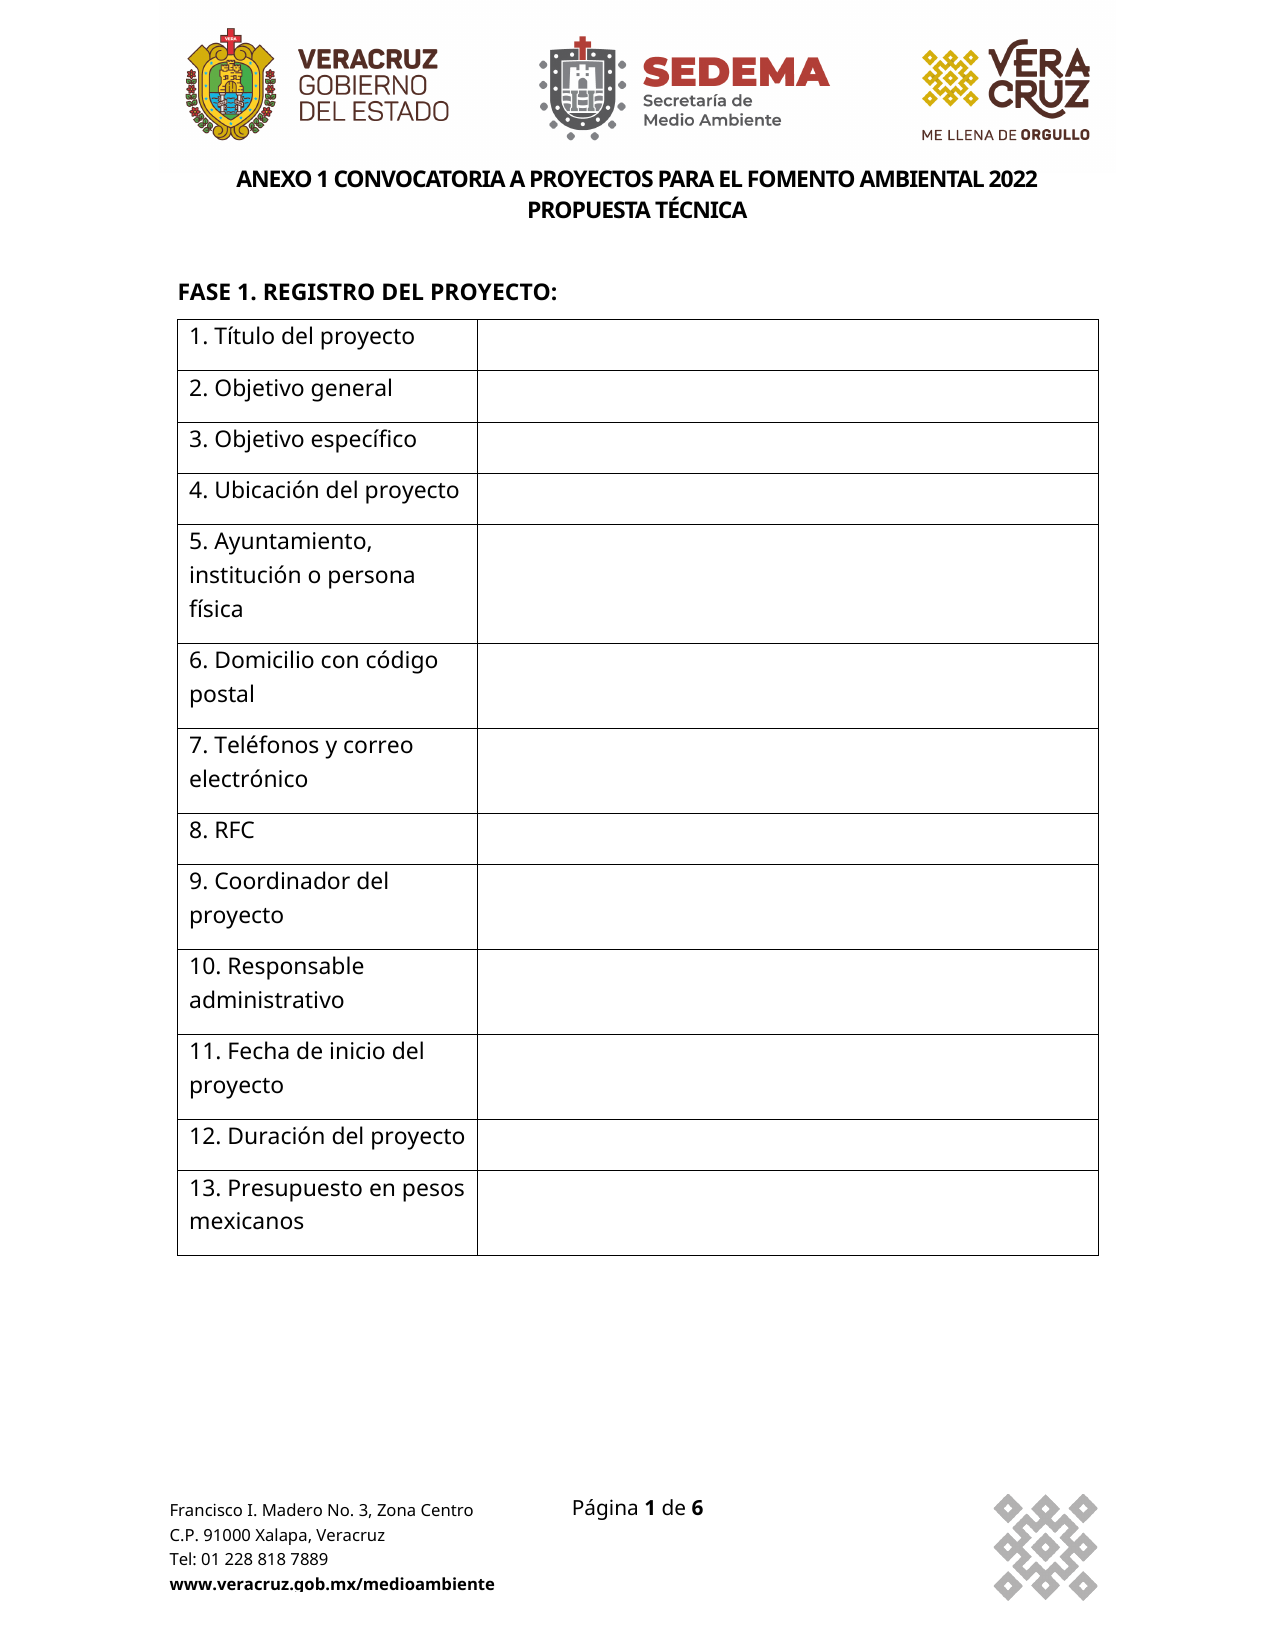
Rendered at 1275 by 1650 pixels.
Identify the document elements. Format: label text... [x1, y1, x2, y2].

table_cell [478, 1035, 1098, 1119]
table_cell 10. Responsable administrativo [178, 950, 477, 1034]
table_cell 5. Ayuntamiento, institución o persona física [178, 525, 477, 643]
table_cell 9. Coordinador del proyecto [178, 865, 477, 949]
table_cell [478, 1120, 1098, 1170]
table_cell [478, 525, 1098, 643]
table_cell 12. Duración del proyecto [178, 1120, 477, 1170]
table_cell [478, 371, 1098, 422]
table_cell 7. Teléfonos y correo electrónico [178, 729, 477, 813]
table_header 1. Título del proyecto [178, 320, 477, 370]
table_cell 8. RFC [178, 814, 477, 864]
table_cell [478, 729, 1098, 813]
table_header [478, 320, 1098, 370]
table_cell [478, 423, 1098, 473]
title PROPUESTA TÉCNICA [177, 194, 1098, 225]
table_cell 3. Objetivo específico [178, 423, 477, 473]
subtitle FASE 1. REGISTRO DEL PROYECTO: [177, 275, 1098, 307]
title ANEXO 1 CONVOCATORIA A PROYECTOS PARA EL FOMENTO AMBIENTAL 2022 [177, 162, 1098, 194]
table_cell [478, 814, 1098, 864]
table_cell [478, 644, 1098, 728]
picture [993, 1494, 1098, 1601]
table_cell 13. Presupuesto en pesos mexicanos [178, 1171, 477, 1255]
table_cell [478, 950, 1098, 1034]
table_cell [478, 1171, 1098, 1255]
table_cell 4. Ubicación del proyecto [178, 474, 477, 524]
table_cell 11. Fecha de inicio del proyecto [178, 1035, 477, 1119]
table_cell [478, 865, 1098, 949]
picture [158, 0, 1117, 173]
table_cell [478, 474, 1098, 524]
table_cell 6. Domicilio con código postal [178, 644, 477, 728]
table_cell 2. Objetivo general [178, 371, 477, 422]
